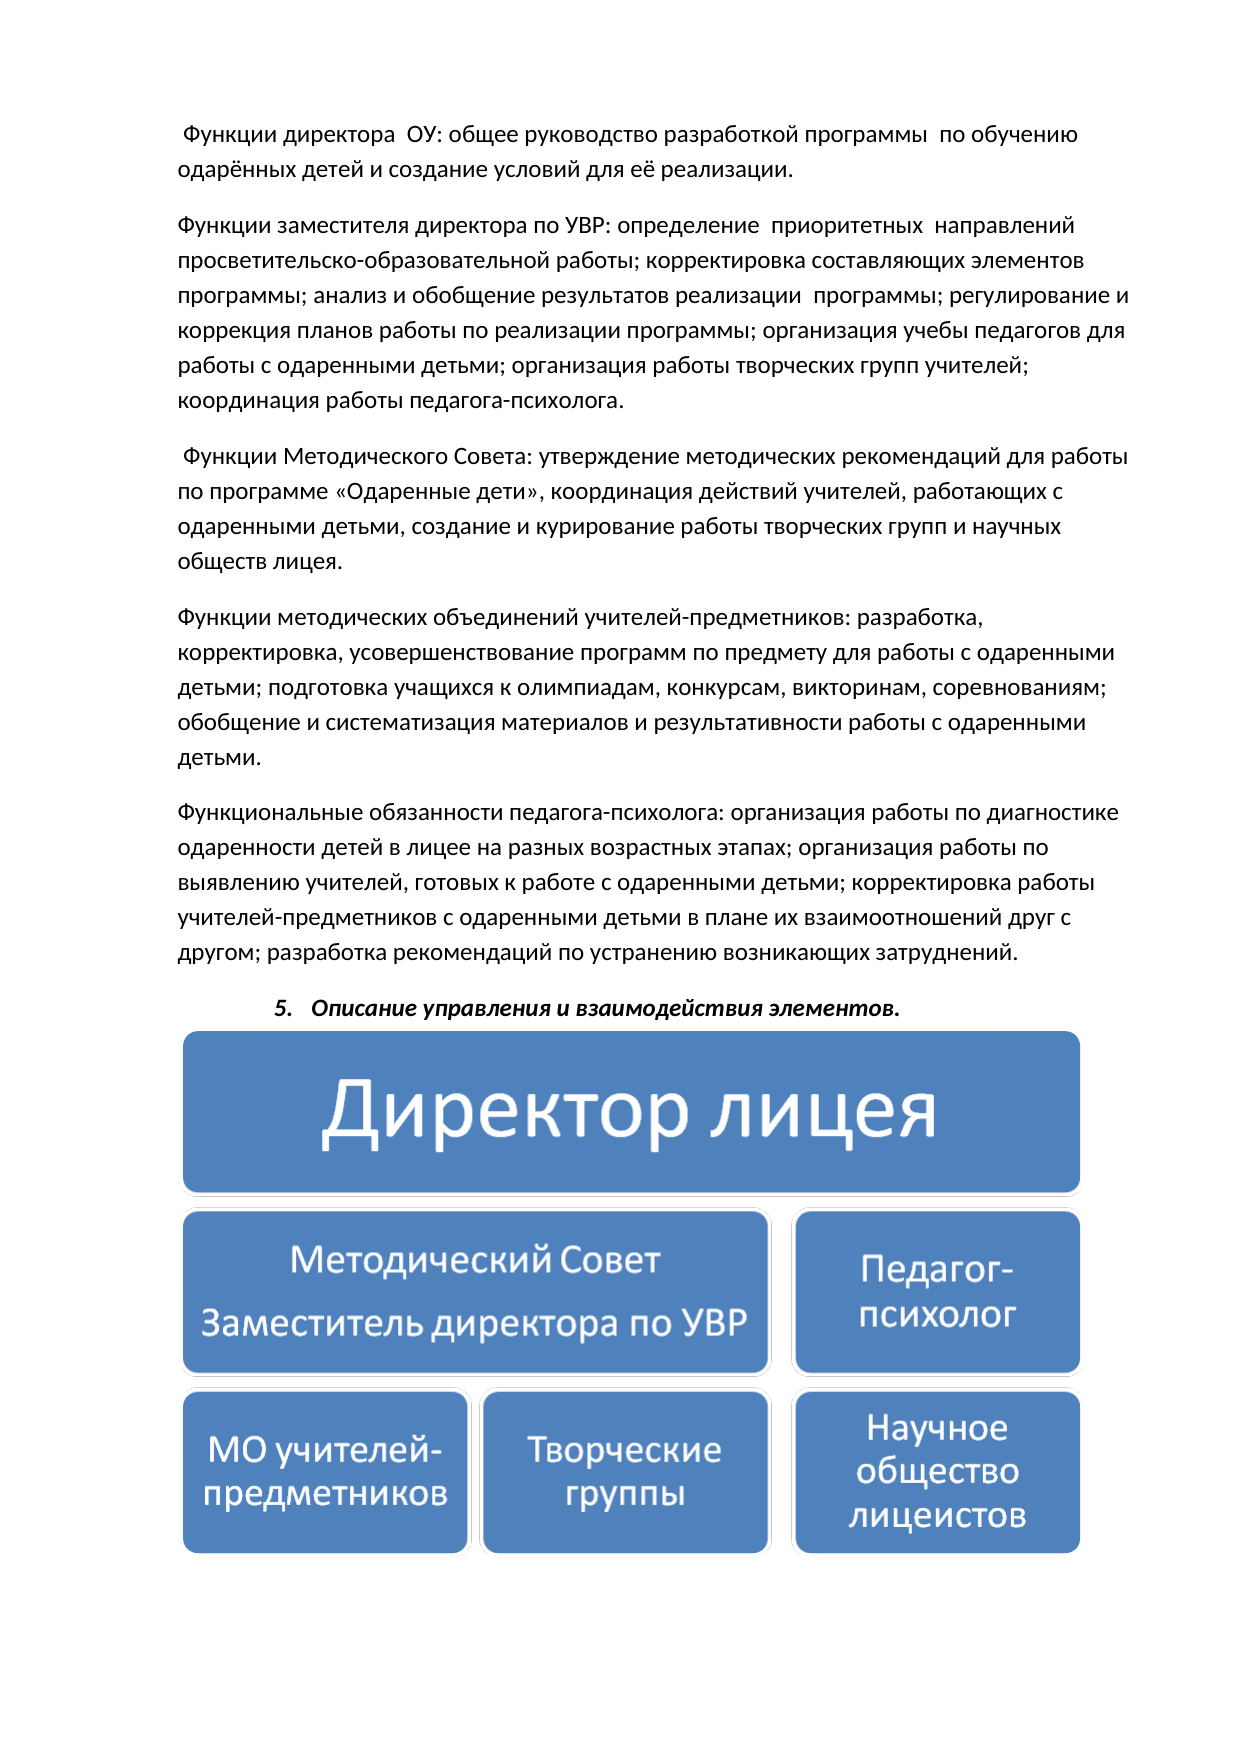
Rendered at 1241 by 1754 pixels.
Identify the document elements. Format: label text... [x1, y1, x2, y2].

text Функции директора ОУ: общее руководство разработкой программы по обучению одарённых детей и создание условий для её реализации. [177, 118, 1152, 184]
text Функции методических объединений учителей-предметников: разработка, корректировка, усовершенствование программ по предмету для работы с одаренными детьми; подготовка учащихся к олимпиадам, конкурсам, викторинам, соревнованиям; обобщение и систематизация материалов и результативности работы с одаренными детьми. [177, 601, 1152, 771]
list Описание управления и взаимодействия элементов. [274, 992, 1152, 1023]
text Функции заместителя директора по УВР: определение приоритетных направлений просветительско-образовательной работы; корректировка составляющих элементов программы; анализ и обобщение результатов реализации программы; регулирование и коррекция планов работы по реализации программы; организация учебы педагогов для работы с одаренными детьми; организация работы творческих групп учителей; координация работы педагога-психолога. [177, 209, 1152, 414]
text Функциональные обязанности педагога-психолога: организация работы по диагностике одаренности детей в лицее на разных возрастных этапах; организация работы по выявлению учителей, готовых к работе с одаренными детьми; корректировка работы учителей-предметников с одаренными детьми в плане их взаимоотношений друг с другом; разработка рекомендаций по устранению возникающих затруднений. [177, 796, 1152, 967]
text Функции Методического Совета: утверждение методических рекомендаций для работы по программе «Одаренные дети», координация действий учителей, работающих с одаренными детьми, создание и курирование работы творческих групп и научных обществ лицея. [177, 440, 1152, 575]
picture [177, 1027, 1084, 1556]
